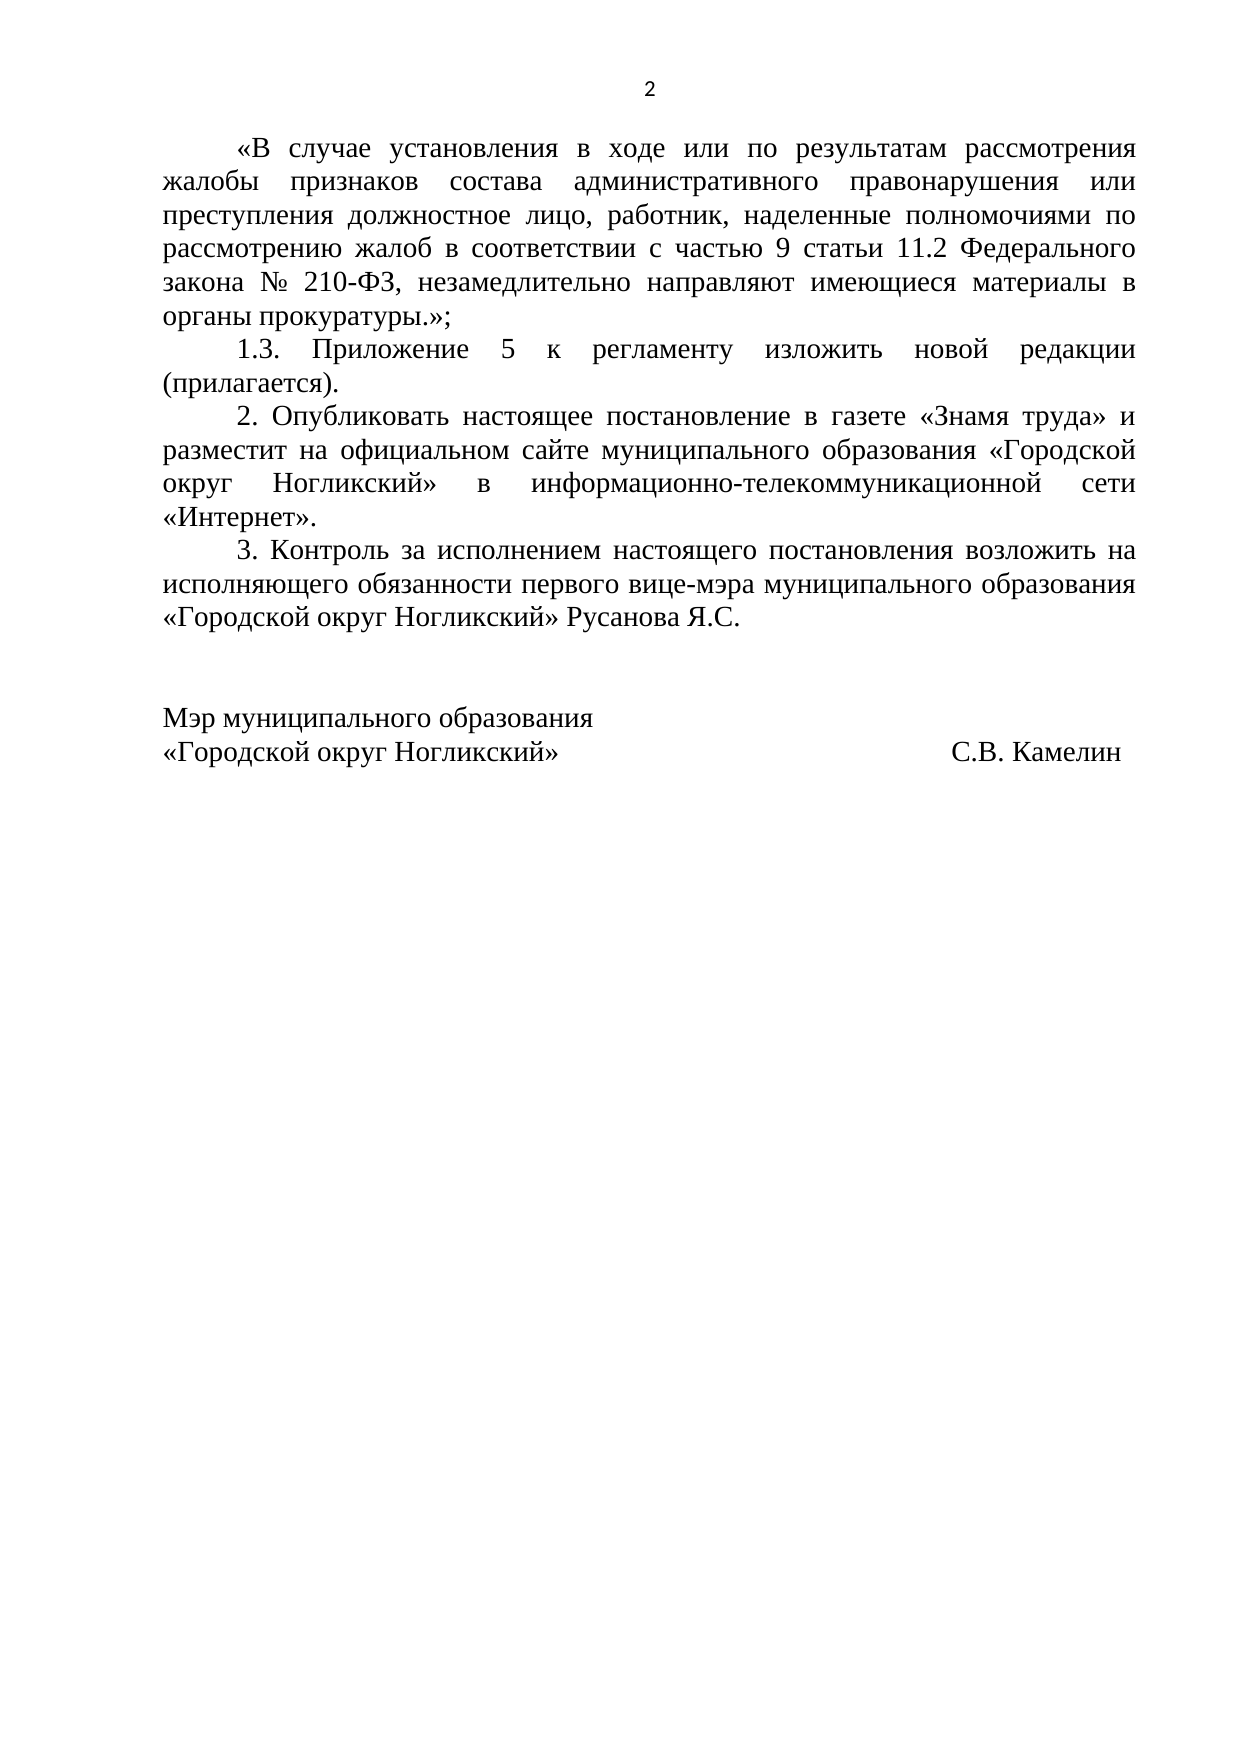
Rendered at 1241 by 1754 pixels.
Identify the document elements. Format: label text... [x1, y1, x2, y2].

text 3. Контроль за исполнением настоящего постановления возложить на исполняющего обязанности первого вице-мэра муниципального образования «Городской округ Ногликский» Русанова Я.С. [162, 532, 1137, 633]
text 1.3. Приложение 5 к регламенту изложить новой редакции (прилагается). [162, 331, 1137, 398]
text 2. Опубликовать настоящее постановление в газете «Знамя труда» и разместит на официальном сайте муниципального образования «Городской округ Ногликский» в информационно-телекоммуникационной сети «Интернет». [162, 398, 1137, 532]
text Мэр муниципального образования [162, 700, 1137, 734]
text «Городской округ Ногликский» С.В. Камелин [162, 734, 1137, 767]
text «В случае установления в ходе или по результатам рассмотрения жалобы признаков состава административного правонарушения или преступления должностное лицо, работник, наделенные полномочиями по рассмотрению жалоб в соответствии с частью 9 статьи 11.2 Федерального закона № 210-ФЗ, незамедлительно направляют имеющиеся материалы в органы прокуратуры.»; [162, 130, 1137, 331]
